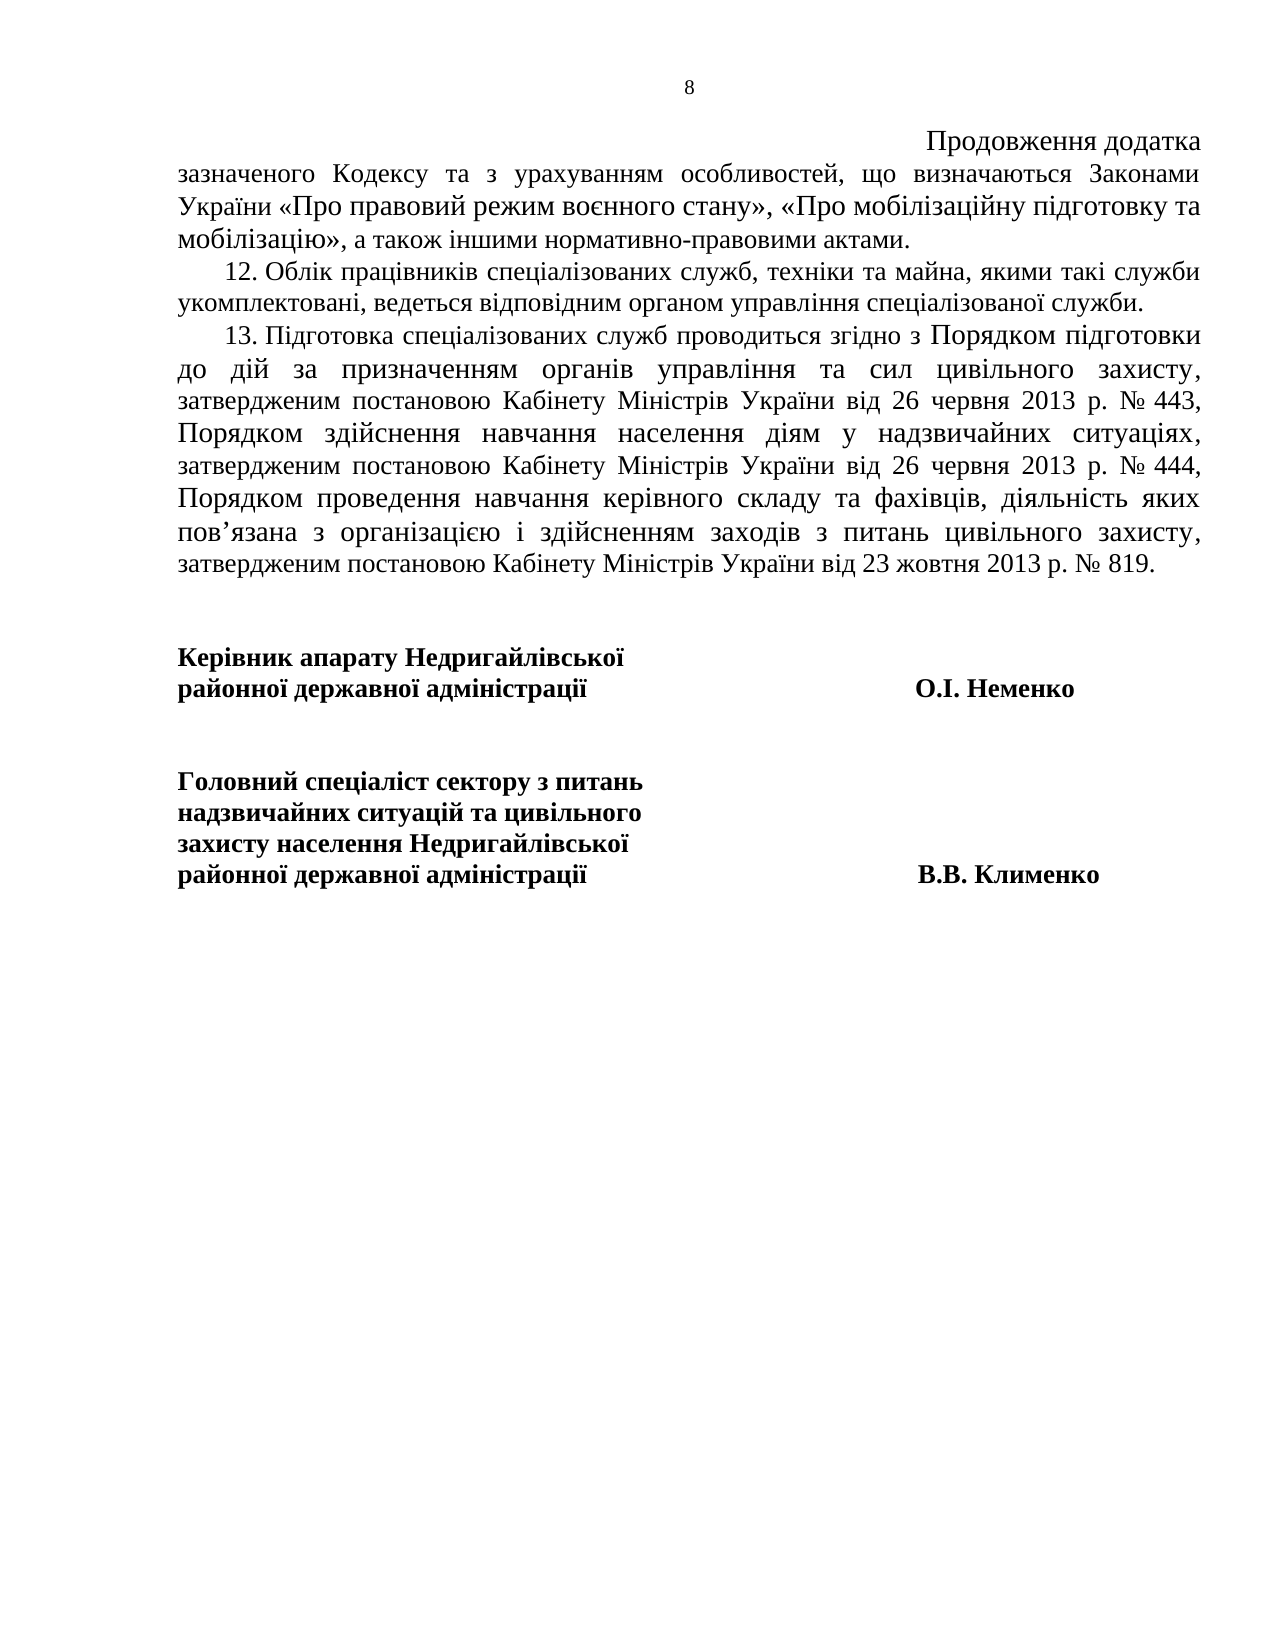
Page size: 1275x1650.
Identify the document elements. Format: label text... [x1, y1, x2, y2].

text надзвичайних ситуацій та цивільного [177, 796, 1201, 827]
text Головний спеціаліст сектору з питань [177, 765, 1201, 796]
text районної державної адміністрації В.В. Клименко [177, 859, 1201, 890]
text 12. Облік працівників спеціалізованих служб, техніки та майна, якими такі служби укомплектовані, ведеться відповідним органом управління спеціалізованої служби. [177, 255, 1201, 317]
text Керівник апарату Недригайлівської [177, 641, 1201, 672]
text захисту населення Недригайлівської [177, 827, 1201, 859]
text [177, 157, 1201, 255]
text 13. Підготовка спеціалізованих служб проводиться згідно з Порядком підготовки до дій за призначенням органів управління та сил цивільного захисту, затвердженим постановою Кабінету Міністрів України від 26 червня 2013 р. № 443, Порядком здійснення навчання населення діям у надзвичайних ситуаціях, затвердженим постановою Кабінету Міністрів України від 26 червня 2013 р. № 444, Порядком проведення навчання керівного складу та фахівців, діяльність яких пов’язана з організацією і здійсненням заходів з питань цивільного захисту, затвердженим постановою Кабінету Міністрів України від 23 жовтня 2013 р. № 819. [177, 317, 1201, 578]
text районної державної адміністрації О.І. Неменко [177, 672, 1201, 703]
